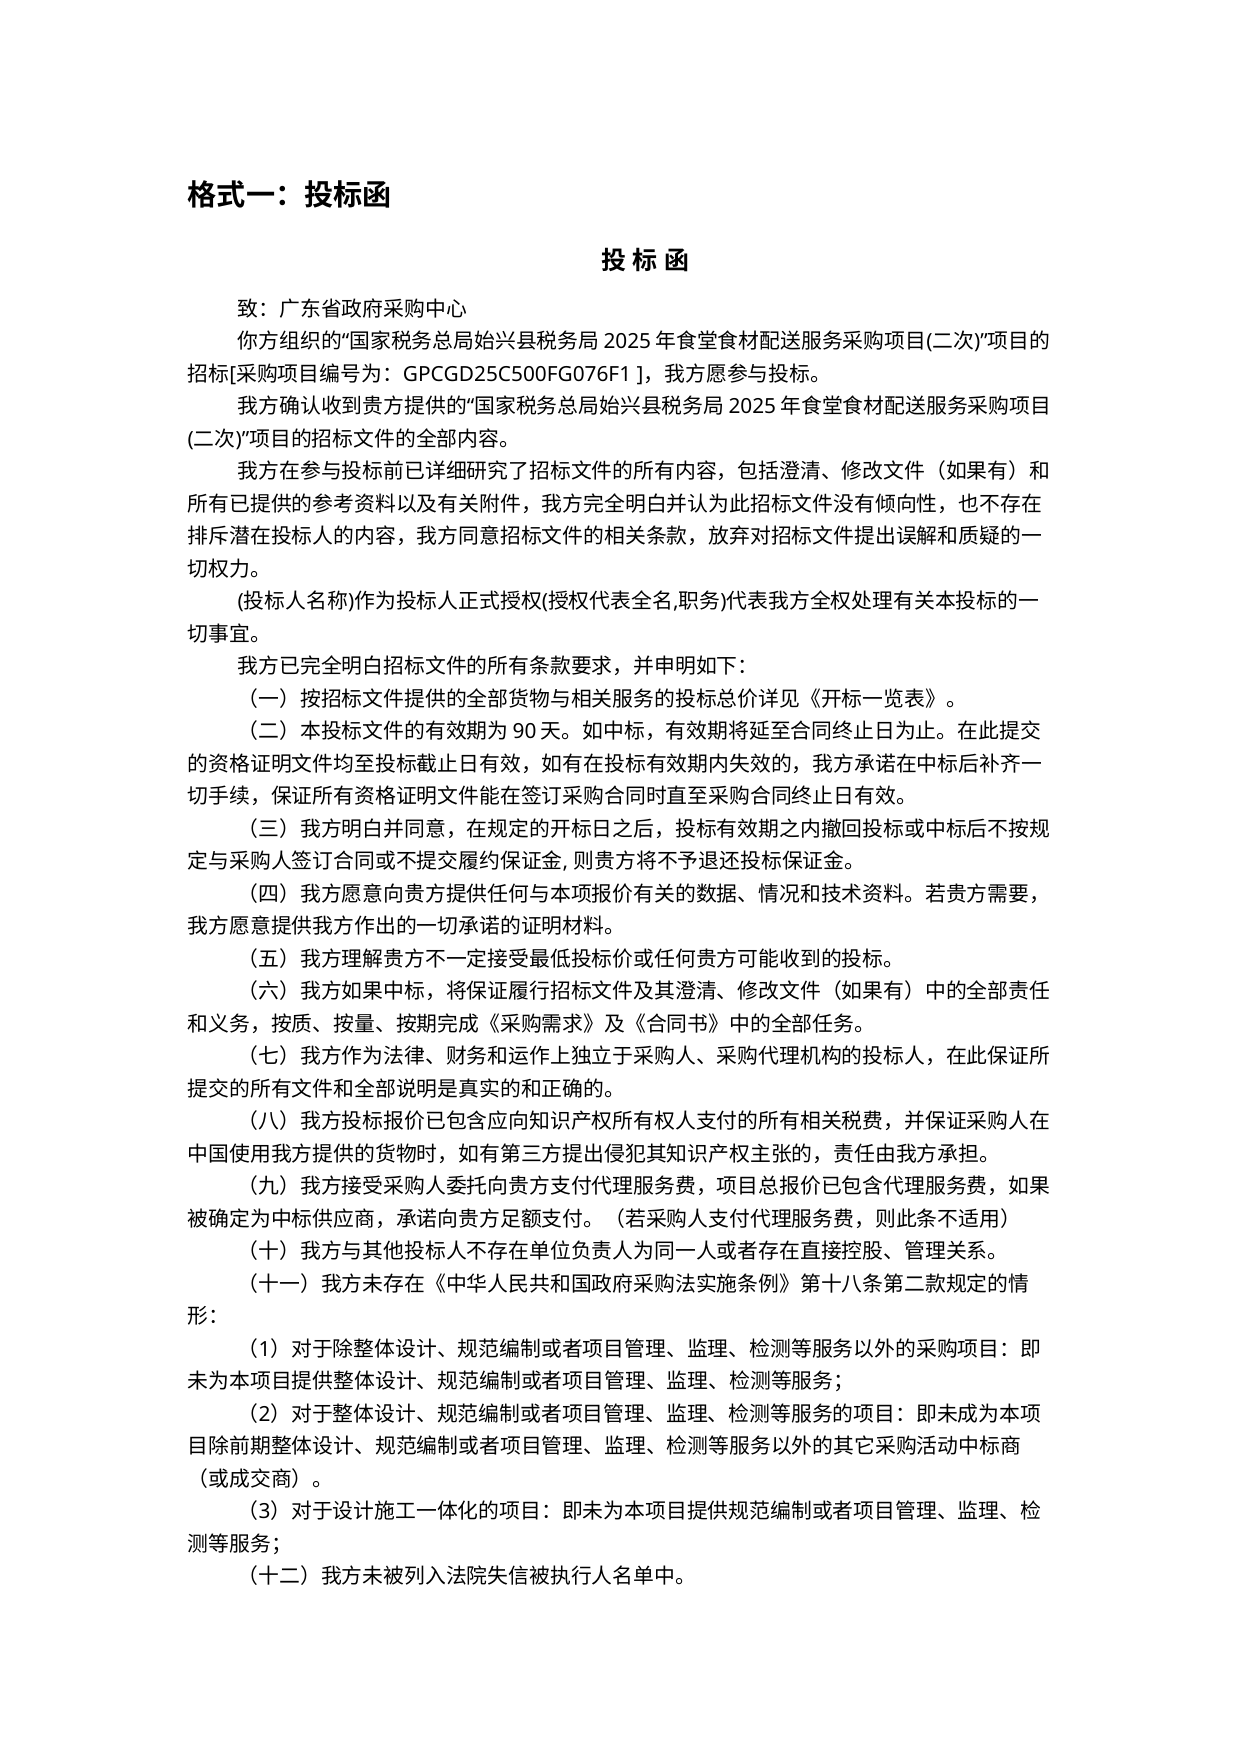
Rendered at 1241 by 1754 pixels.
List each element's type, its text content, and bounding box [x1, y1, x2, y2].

text （三）我方明白并同意，在规定的开标日之后，投标有效期之内撤回投标或中标后不按规定与采购人签订合同或不提交履约保证金, 则贵方将不予退还投标保证金。 [187, 812, 1053, 877]
text (投标人名称)作为投标人正式授权(授权代表全名,职务)代表我方全权处理有关本投标的一切事宜。 [187, 584, 1053, 649]
text （五）我方理解贵方不一定接受最低投标价或任何贵方可能收到的投标。 [187, 942, 1053, 974]
text 投 标 函 [187, 227, 1053, 292]
text 我方在参与投标前已详细研究了招标文件的所有内容，包括澄清、修改文件（如果有）和所有已提供的参考资料以及有关附件，我方完全明白并认为此招标文件没有倾向性，也不存在排斥潜在投标人的内容，我方同意招标文件的相关条款，放弃对招标文件提出误解和质疑的一切权力。 [187, 454, 1053, 584]
text （九）我方接受采购人委托向贵方支付代理服务费，项目总报价已包含代理服务费，如果被确定为中标供应商，承诺向贵方足额支付。（若采购人支付代理服务费，则此条不适用） [187, 1169, 1053, 1234]
text 致：广东省政府采购中心 [187, 292, 1053, 324]
text 我方确认收到贵方提供的“国家税务总局始兴县税务局2025年食堂食材配送服务采购项目(二次)”项目的招标文件的全部内容。 [187, 389, 1053, 454]
text （八）我方投标报价已包含应向知识产权所有权人支付的所有相关税费，并保证采购人在中国使用我方提供的货物时，如有第三方提出侵犯其知识产权主张的，责任由我方承担。 [187, 1104, 1053, 1169]
text （一）按招标文件提供的全部货物与相关服务的投标总价详见《开标一览表》。 [187, 682, 1053, 714]
text （1）对于除整体设计、规范编制或者项目管理、监理、检测等服务以外的采购项目：即未为本项目提供整体设计、规范编制或者项目管理、监理、检测等服务； [187, 1332, 1053, 1397]
text 你方组织的“国家税务总局始兴县税务局2025年食堂食材配送服务采购项目(二次)”项目的招标[采购项目编号为：GPCGD25C500FG076F1 ]，我方愿参与投标。 [187, 324, 1053, 389]
text （十一）我方未存在《中华人民共和国政府采购法实施条例》第十八条第二款规定的情形： [187, 1267, 1053, 1332]
text （四）我方愿意向贵方提供任何与本项报价有关的数据、情况和技术资料。若贵方需要，我方愿意提供我方作出的一切承诺的证明材料。 [187, 877, 1053, 942]
text （七）我方作为法律、财务和运作上独立于采购人、采购代理机构的投标人，在此保证所提交的所有文件和全部说明是真实的和正确的。 [187, 1039, 1053, 1104]
text （六）我方如果中标，将保证履行招标文件及其澄清、修改文件（如果有）中的全部责任和义务，按质、按量、按期完成《采购需求》及《合同书》中的全部任务。 [187, 974, 1053, 1039]
text （十）我方与其他投标人不存在单位负责人为同一人或者存在直接控股、管理关系。 [187, 1234, 1053, 1267]
text （二）本投标文件的有效期为90天。如中标，有效期将延至合同终止日为止。在此提交的资格证明文件均至投标截止日有效，如有在投标有效期内失效的，我方承诺在中标后补齐一切手续，保证所有资格证明文件能在签订采购合同时直至采购合同终止日有效。 [187, 714, 1053, 812]
text （十二）我方未被列入法院失信被执行人名单中。 [187, 1559, 1053, 1592]
text （2）对于整体设计、规范编制或者项目管理、监理、检测等服务的项目：即未成为本项目除前期整体设计、规范编制或者项目管理、监理、检测等服务以外的其它采购活动中标商（或成交商）。 [187, 1397, 1053, 1494]
text 格式一：投标函 [187, 162, 1053, 227]
text （3）对于设计施工一体化的项目：即未为本项目提供规范编制或者项目管理、监理、检测等服务； [187, 1494, 1053, 1559]
text 我方已完全明白招标文件的所有条款要求，并申明如下： [187, 649, 1053, 682]
